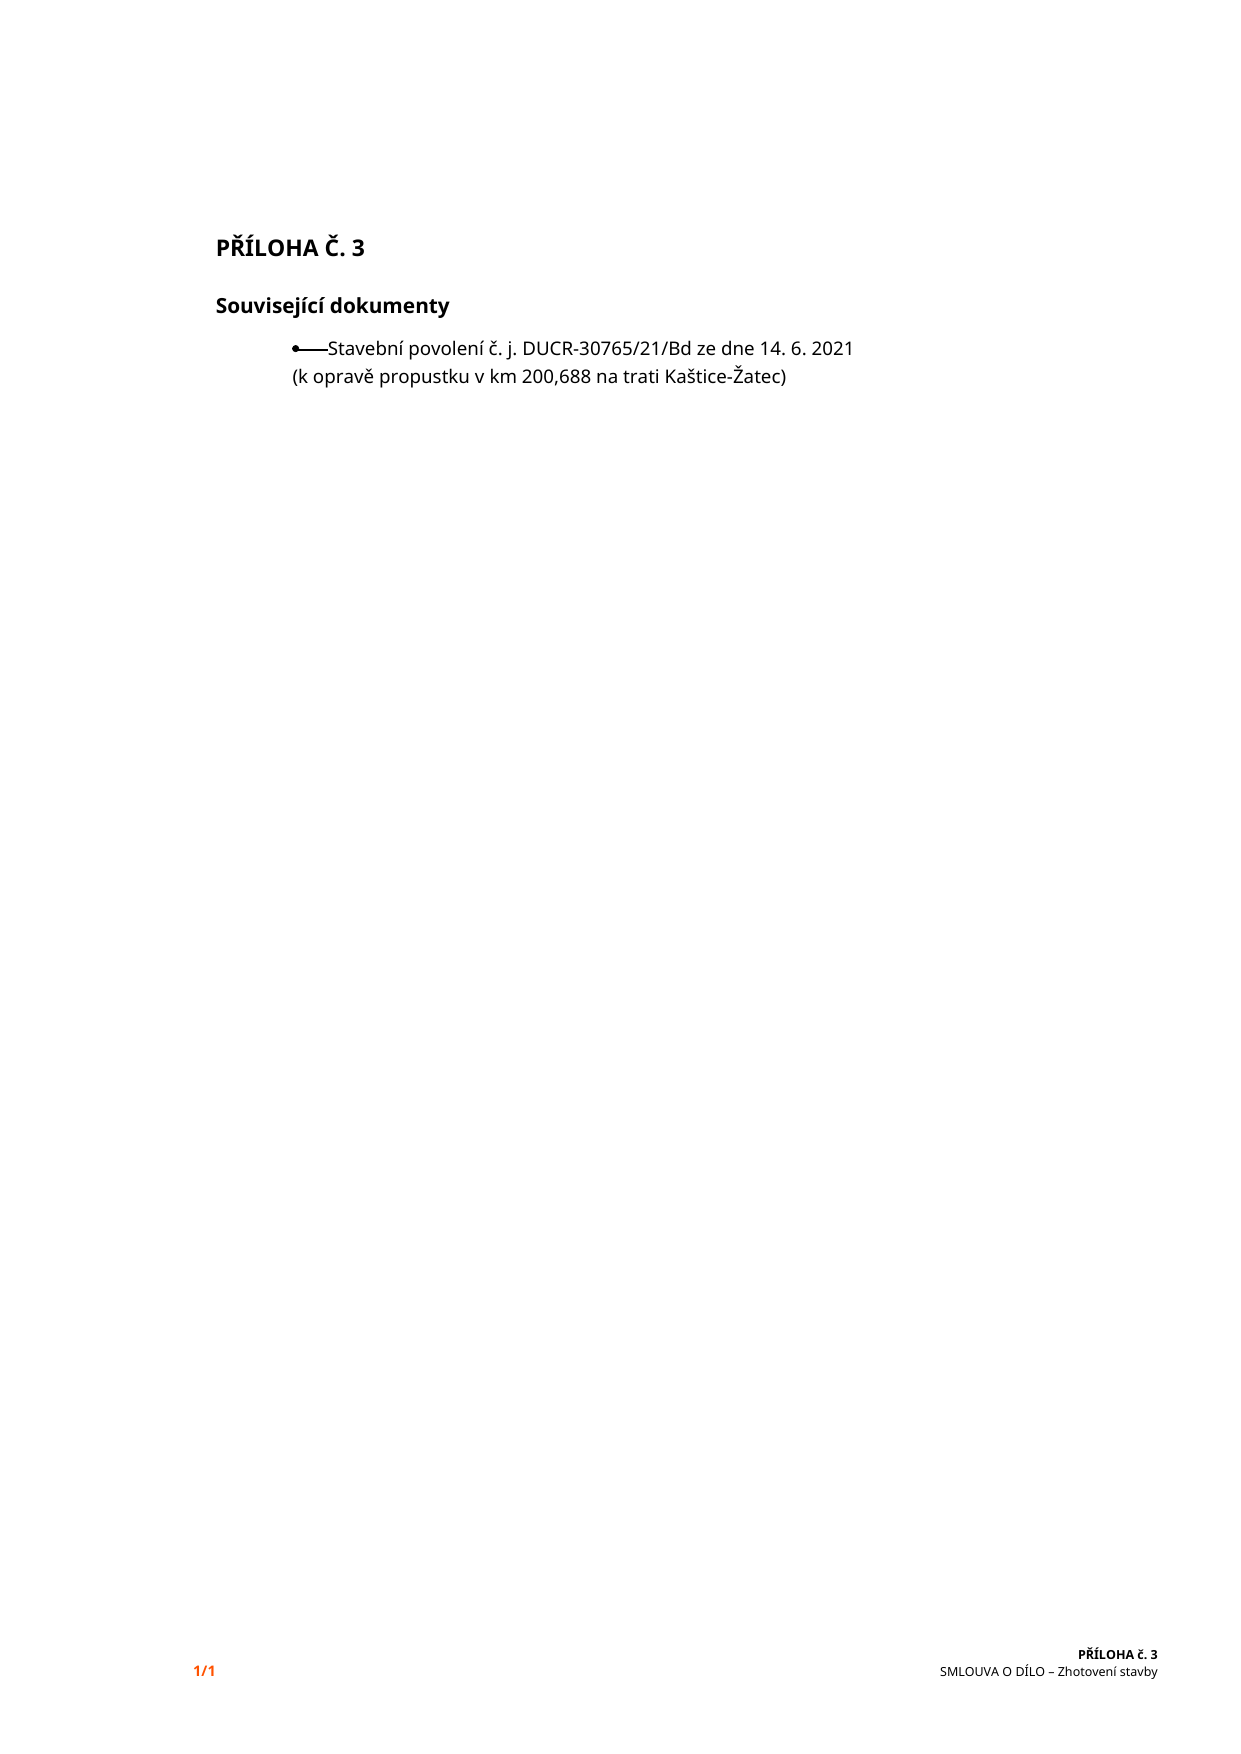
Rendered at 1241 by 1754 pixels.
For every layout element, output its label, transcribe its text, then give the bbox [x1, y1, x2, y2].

text Související dokumenty [216, 291, 1093, 320]
list (k opravě propustku v km 200,688 na trati Kaštice-Žatec) [292, 363, 1093, 388]
text Stavební povolení č. j. DUCR-30765/21/Bd ze dne 14. 6. 2021 [292, 335, 1093, 361]
text Příloha č. 3 [216, 232, 1093, 263]
